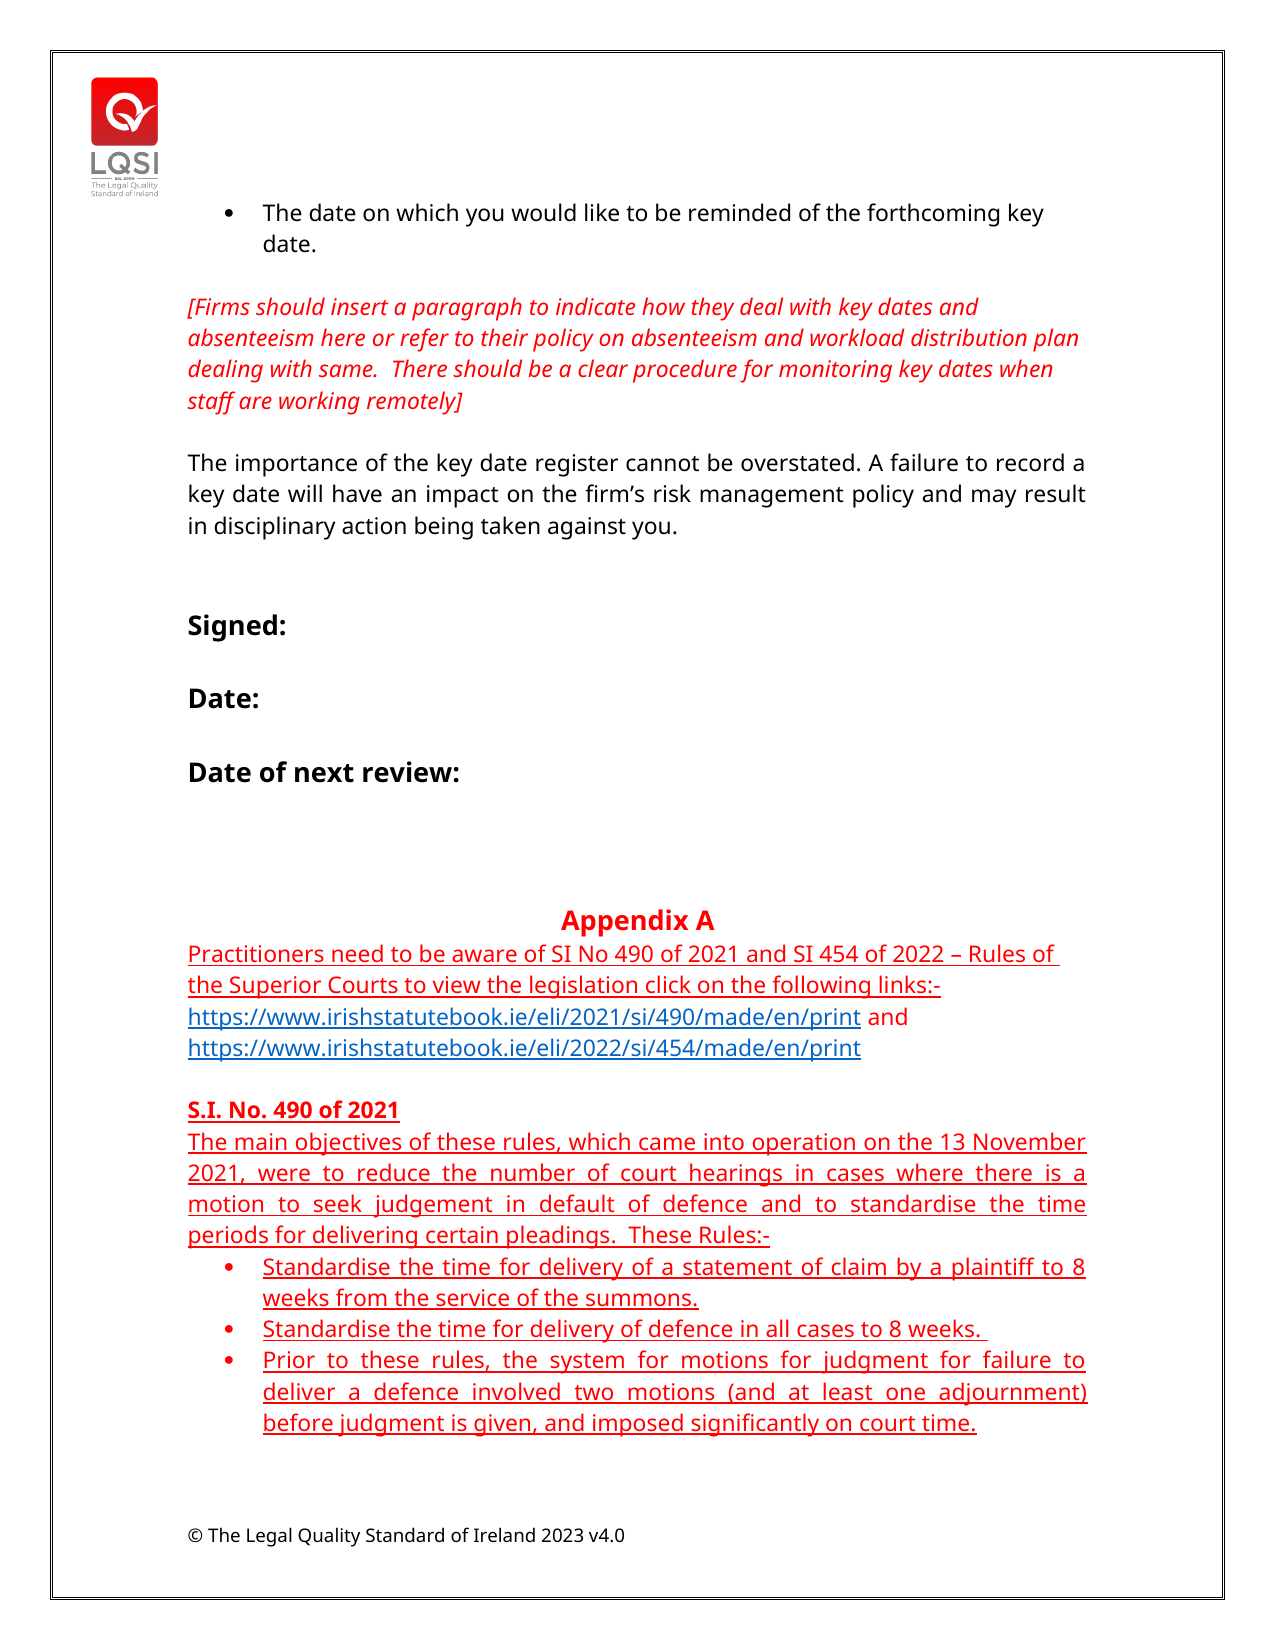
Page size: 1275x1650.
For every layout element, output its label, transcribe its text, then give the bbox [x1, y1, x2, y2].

text Appendix A [187, 901, 1087, 938]
text Practitioners need to be aware of SI No 490 of 2021 and SI 454 of 2022 – Rules of the Superior Courts to view the legislation click on the following links:- https://www.irishstatutebook.ie/eli/2021/si/490/made/en/print and https://www.irishstatutebook.ie/eli/2022/si/454/made/en/print [187, 938, 1087, 1063]
text Date: [187, 680, 1087, 717]
text S.I. No. 490 of 2021 [187, 1094, 1087, 1126]
text Date of next review: [187, 754, 1087, 791]
text The main objectives of these rules, which came into operation on the 13 November 2021, were to reduce the number of court hearings in cases where there is a motion to seek judgement in default of defence and to standardise the time periods for delivering certain pleadings. These Rules:- [187, 1216, 1087, 1251]
text The main objectives of these rules, which came into operation on the 13 November 2021, were to reduce the number of court hearings in cases where there is a motion to seek judgement in default of defence and to standardise the time periods for delivering certain pleadings. These Rules:- [187, 1153, 1087, 1183]
text [Firms should insert a paragraph to indicate how they deal with key dates and absenteeism here or refer to their policy on absenteeism and workload distribution plan dealing with same. There should be a clear procedure for monitoring key dates when staff are working remotely] [187, 291, 1087, 416]
text The importance of the key date register cannot be overstated. A failure to record a key date will have an impact on the firm’s risk management policy and may result in disciplinary action being taken against you. [187, 447, 1087, 541]
list Prior to these rules, the system for motions for judgment for failure to deliver a defence involved two motions (and at least one adjournment) before judgment is given, and imposed significantly on court time. [225, 1344, 1087, 1438]
picture [84, 73, 163, 198]
text The main objectives of these rules, which came into operation on the 13 November 2021, were to reduce the number of court hearings in cases where there is a motion to seek judgement in default of defence and to standardise the time periods for delivering certain pleadings. These Rules:- [187, 1126, 1087, 1152]
text Signed: [187, 606, 1087, 643]
text The main objectives of these rules, which came into operation on the 13 November 2021, were to reduce the number of court hearings in cases where there is a motion to seek judgement in default of defence and to standardise the time periods for delivering certain pleadings. These Rules:- [187, 1184, 1087, 1215]
list Standardise the time for delivery of defence in all cases to 8 weeks. [225, 1313, 1087, 1344]
list Standardise the time for delivery of a statement of claim by a plaintiff to 8 weeks from the service of the summons. [225, 1251, 1087, 1313]
list The date on which you would like to be reminded of the forthcoming key date. [225, 197, 1087, 260]
